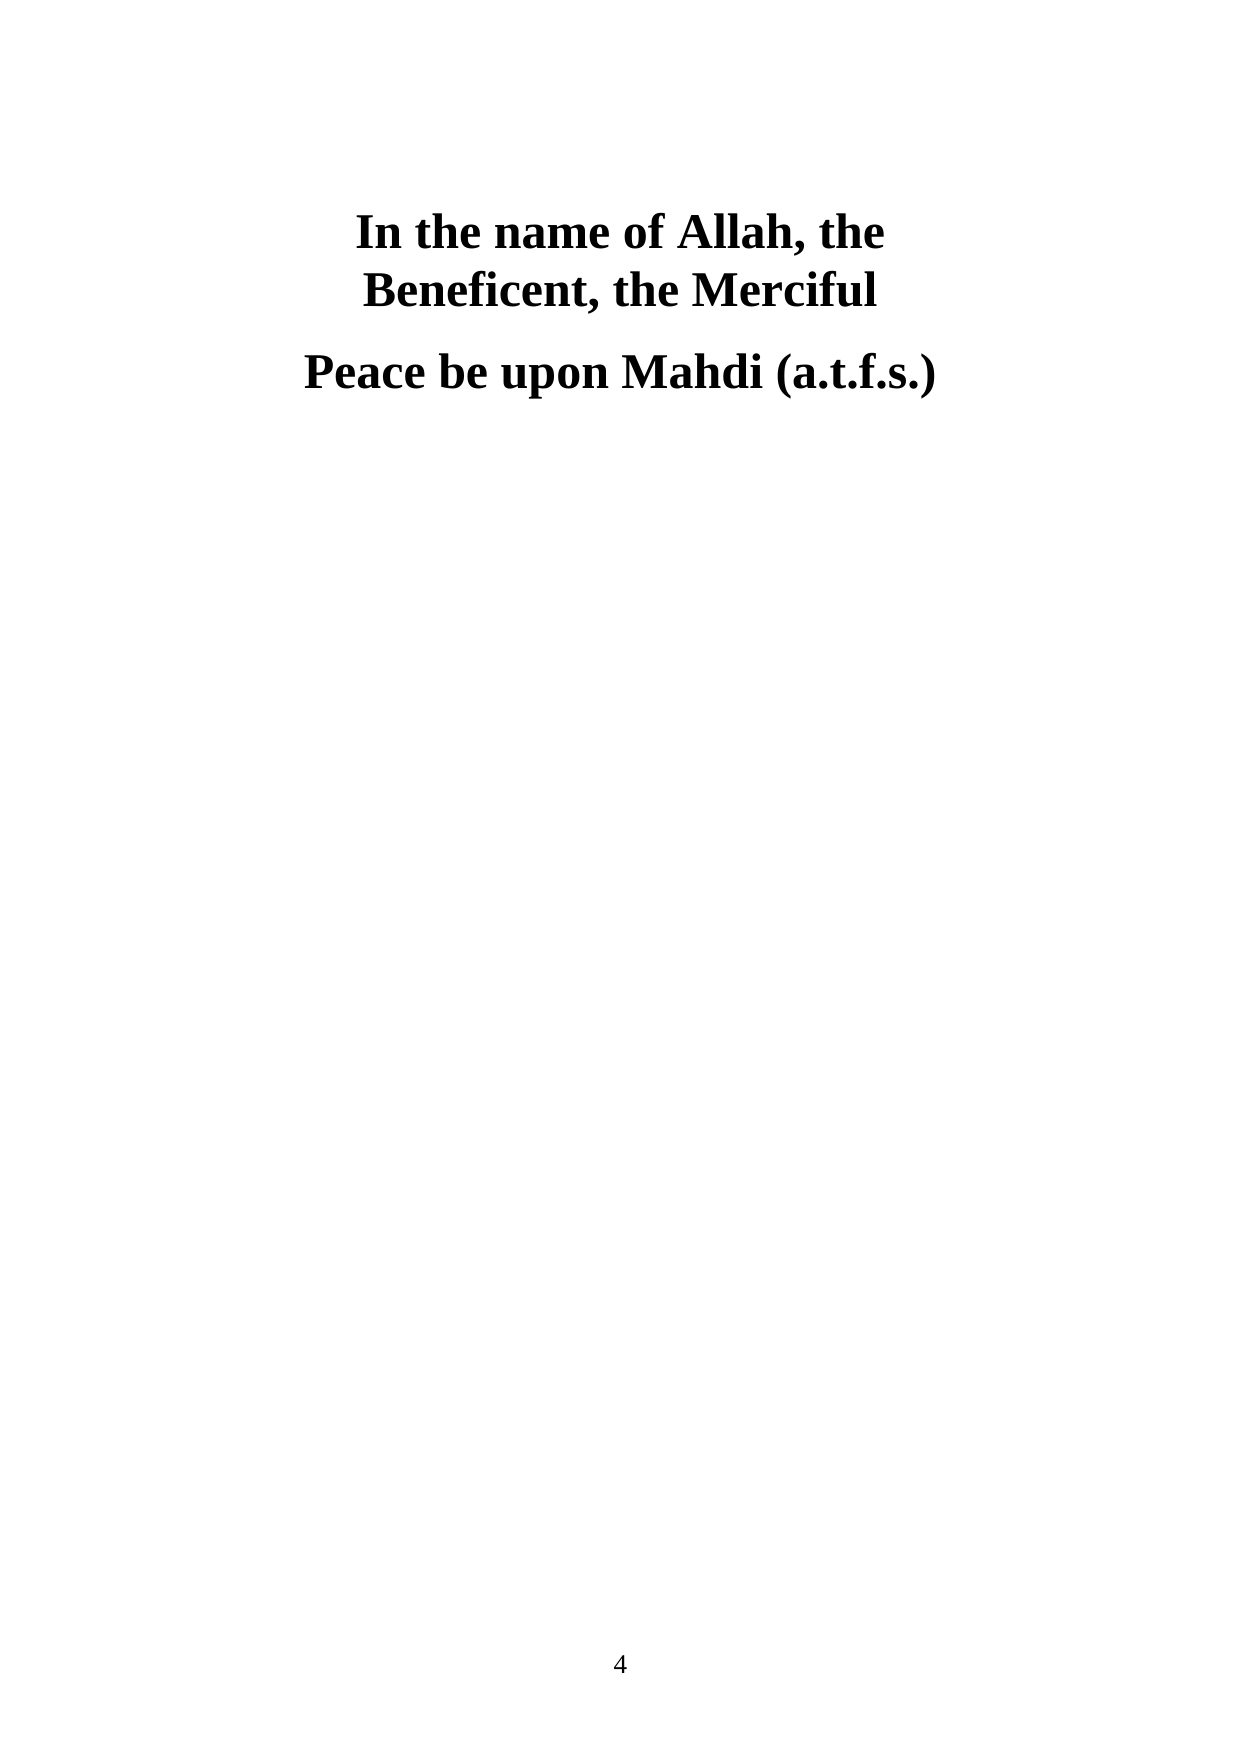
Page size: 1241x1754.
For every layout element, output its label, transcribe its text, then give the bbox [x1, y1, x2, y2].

text In the name of Allah, the Beneficent, the Merciful [236, 202, 1004, 317]
text Peace be upon Mahdi (a.t.f.s.) [236, 342, 1004, 400]
